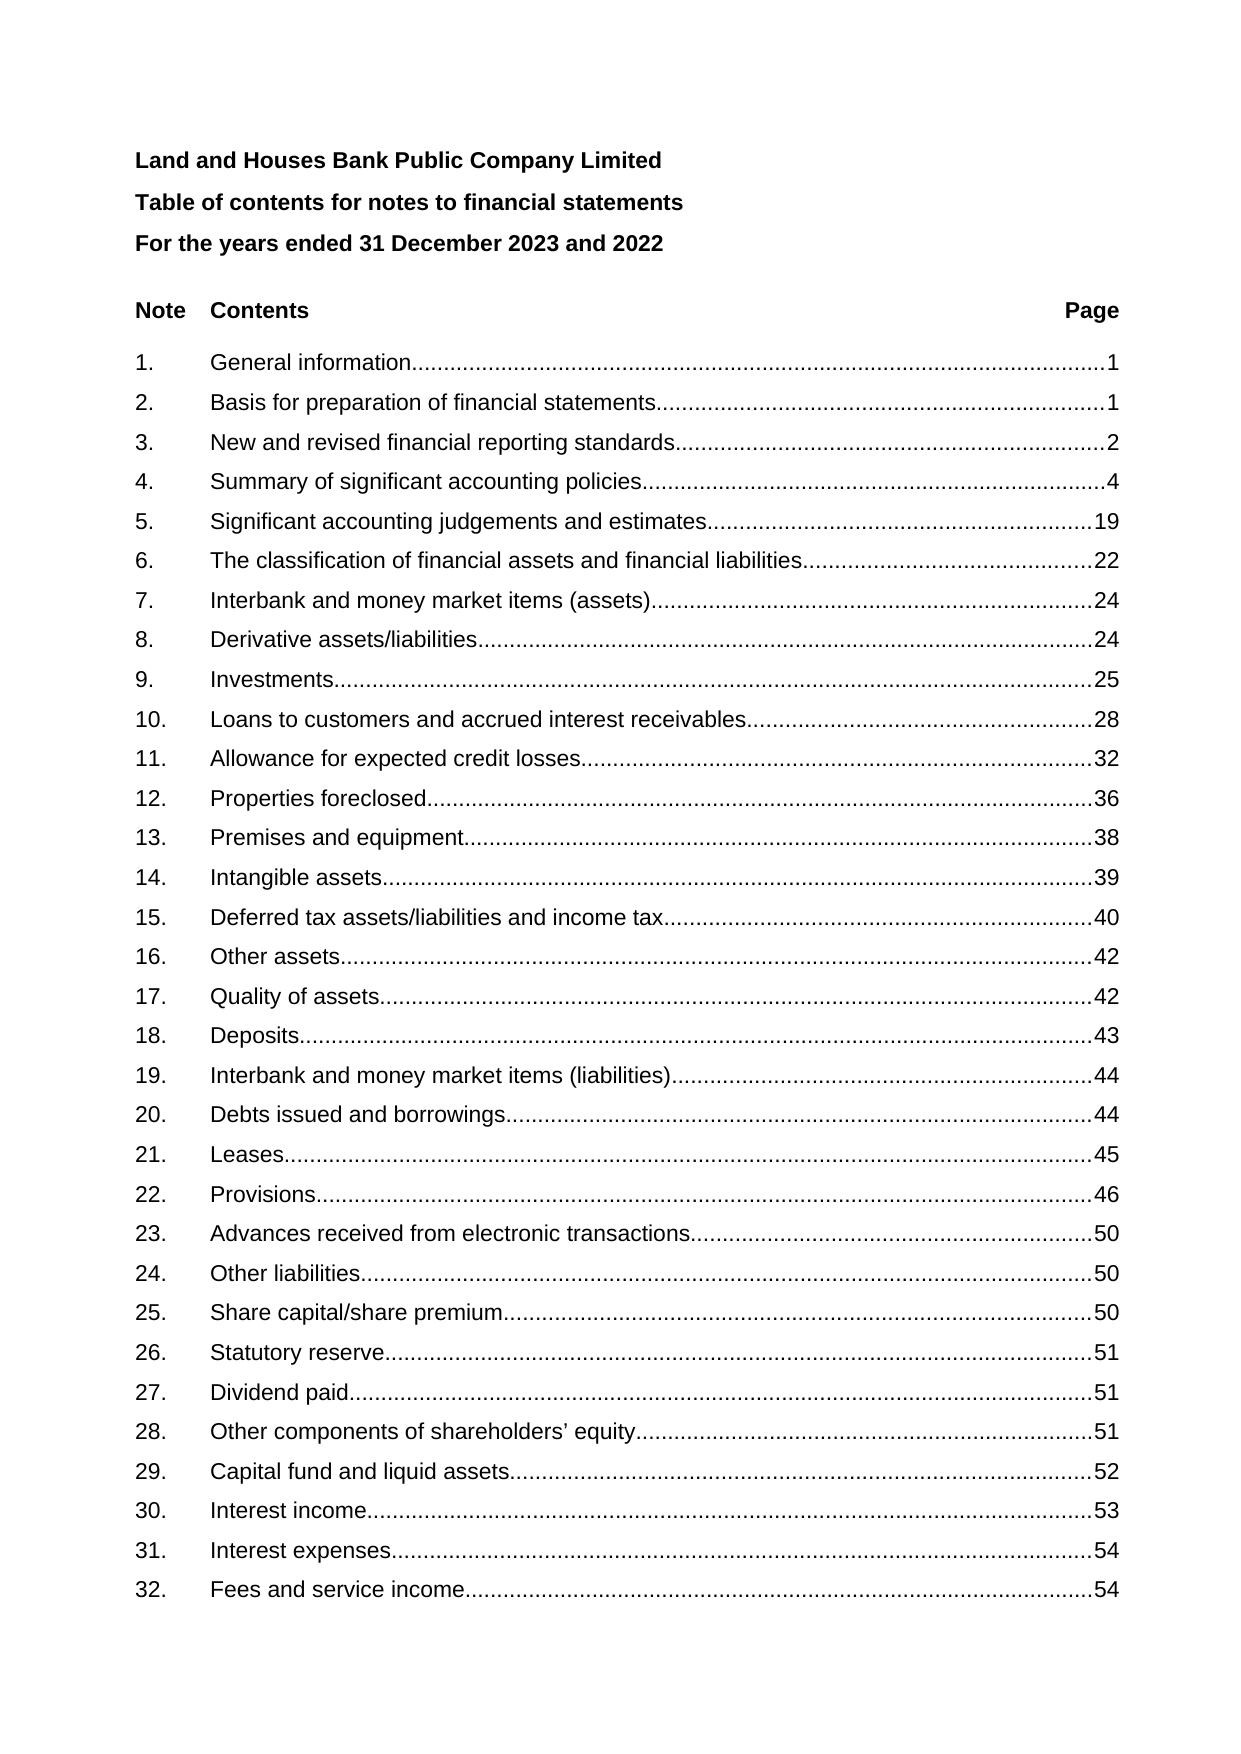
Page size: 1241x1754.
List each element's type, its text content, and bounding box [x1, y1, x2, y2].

text 11. Allowance for expected credit losses 32 [135, 735, 1128, 774]
text 3. New and revised financial reporting standards 2 [135, 418, 1128, 458]
text 17. Quality of assets 42 [135, 972, 1128, 1012]
text For the years ended 31 December 2023 and 2022 [135, 218, 1128, 260]
text Land and Houses Bank Public Company Limited [135, 135, 1128, 177]
text 18. Deposits 43 [135, 1012, 1128, 1052]
text 15. Deferred tax assets/liabilities and income tax 40 [135, 893, 1128, 933]
text 31. Interest expenses 54 [135, 1527, 1128, 1566]
text Note Contents Page [135, 285, 1128, 327]
text 24. Other liabilities 50 [135, 1249, 1128, 1289]
text 2. Basis for preparation of financial statements 1 [135, 379, 1128, 418]
text 12. Properties foreclosed 36 [135, 774, 1128, 814]
text 28. Other components of shareholders’ equity 51 [135, 1408, 1128, 1447]
text 20. Debts issued and borrowings 44 [135, 1091, 1128, 1131]
text 30. Interest income 53 [135, 1487, 1128, 1527]
text 5. Significant accounting judgements and estimates 19 [135, 497, 1128, 537]
text 16. Other assets 42 [135, 933, 1128, 972]
text 19. Interbank and money market items (liabilities) 44 [135, 1052, 1128, 1091]
text 21. Leases 45 [135, 1131, 1128, 1170]
text 10. Loans to customers and accrued interest receivables 28 [135, 695, 1128, 735]
text 14. Intangible assets 39 [135, 854, 1128, 893]
text 22. Provisions 46 [135, 1170, 1128, 1210]
text Table of contents for notes to financial statements [135, 177, 1128, 218]
text 13. Premises and equipment 38 [135, 814, 1128, 854]
text 4. Summary of significant accounting policies 4 [135, 458, 1128, 497]
text 29. Capital fund and liquid assets 52 [135, 1447, 1128, 1487]
text 25. Share capital/share premium 50 [135, 1289, 1128, 1329]
text 9. Investments 25 [135, 656, 1128, 695]
text 23. Advances received from electronic transactions 50 [135, 1210, 1128, 1249]
text 32. Fees and service income 54 [135, 1566, 1128, 1606]
text 26. Statutory reserve 51 [135, 1329, 1128, 1368]
text 7. Interbank and money market items (assets) 24 [135, 577, 1128, 616]
text 8. Derivative assets/liabilities 24 [135, 616, 1128, 656]
text 6. The classification of financial assets and financial liabilities 22 [135, 537, 1128, 577]
text 1. General information 1 [135, 339, 1128, 379]
text 27. Dividend paid 51 [135, 1368, 1128, 1408]
